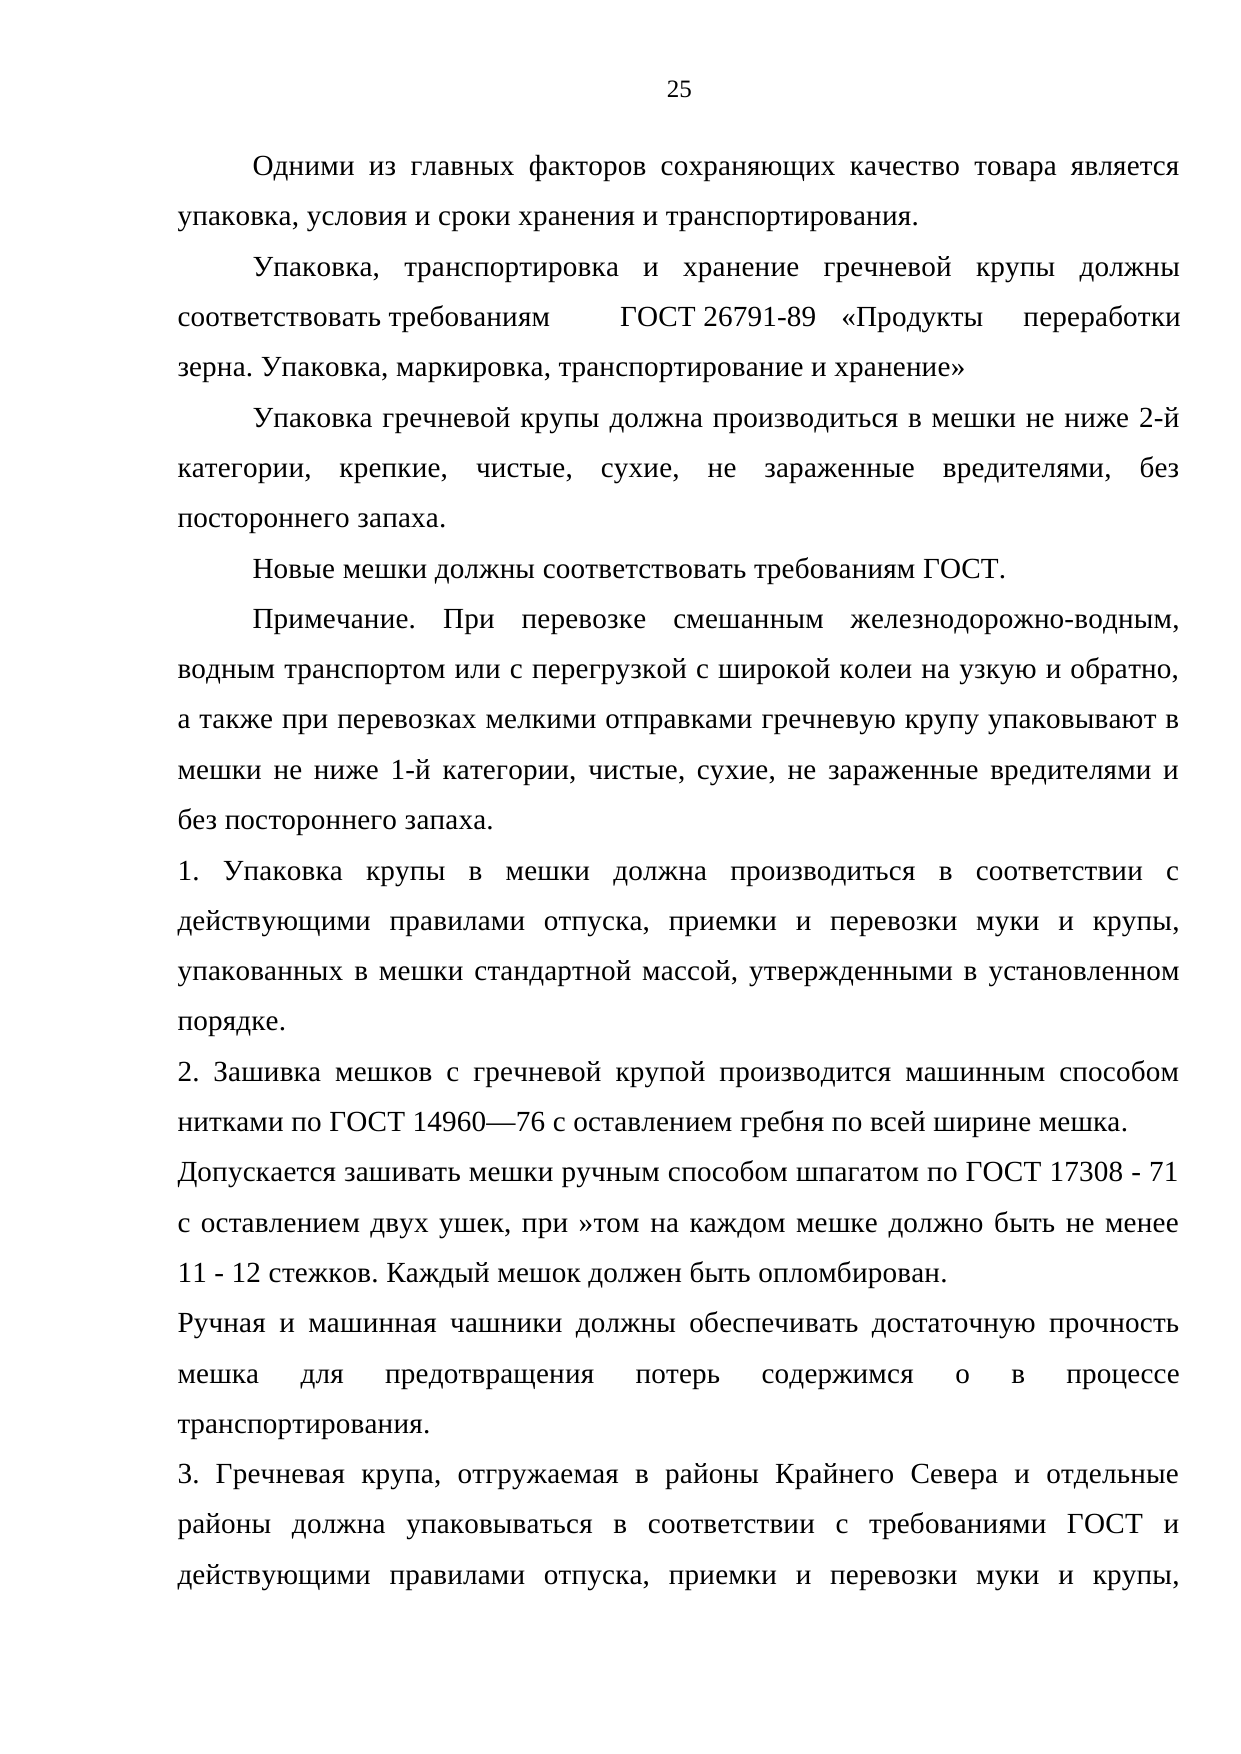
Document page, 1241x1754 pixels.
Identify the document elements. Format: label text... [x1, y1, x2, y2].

text Примечание. При перевозке смешанным железнодорожно-водным, водным транспортом или с перегрузкой с широкой колеи на узкую и обратно, а также при перевозках мелкими отправками гречневую крупу упаковывают в мешки не ниже 1-й категории, чистые, сухие, не зараженные вредителями и без постороннего запаха. [177, 601, 1181, 836]
text Упаковка, транспортировка и хранение гречневой крупы должны соответствовать требованиям ГОСТ 26791-89 «Продукты переработки зерна. Упаковка, маркировка, транспортирование и хранение» [177, 249, 1181, 383]
text Ручная и машинная чашники должны обеспечивать достаточную прочность мешка для предотвращения потерь содержимся о в процессе транспортирования. [177, 1305, 1181, 1439]
text Допускается зашивать мешки ручным способом шпагатом по ГОСТ 17308 - 71 с оставлением двух ушек, при »том на каждом мешке должно быть не менее 11 - 12 стежков. Каждый мешок должен быть опломбирован. [177, 1154, 1181, 1289]
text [177, 1456, 1181, 1591]
text Новые мешки должны соответствовать требованиям ГОСТ. [177, 551, 1181, 584]
text 2. Зашивка мешков с гречневой крупой производится машинным способом нитками по ГОСТ 14960—76 с оставлением гребня по всей ширине мешка. [177, 1054, 1181, 1138]
text 1. Упаковка крупы в мешки должна производиться в соответствии с действующими правилами отпуска, приемки и перевозки муки и крупы, упакованных в мешки стандартной массой, утвержденными в установленном порядке. [177, 853, 1181, 1037]
text Одними из главных факторов сохраняющих качество товара является упаковка, условия и сроки хранения и транспортирования. [177, 118, 1181, 232]
text Упаковка гречневой крупы должна производиться в мешки не ниже 2-й категории, крепкие, чистые, сухие, не зараженные вредителями, без постороннего запаха. [177, 400, 1181, 534]
